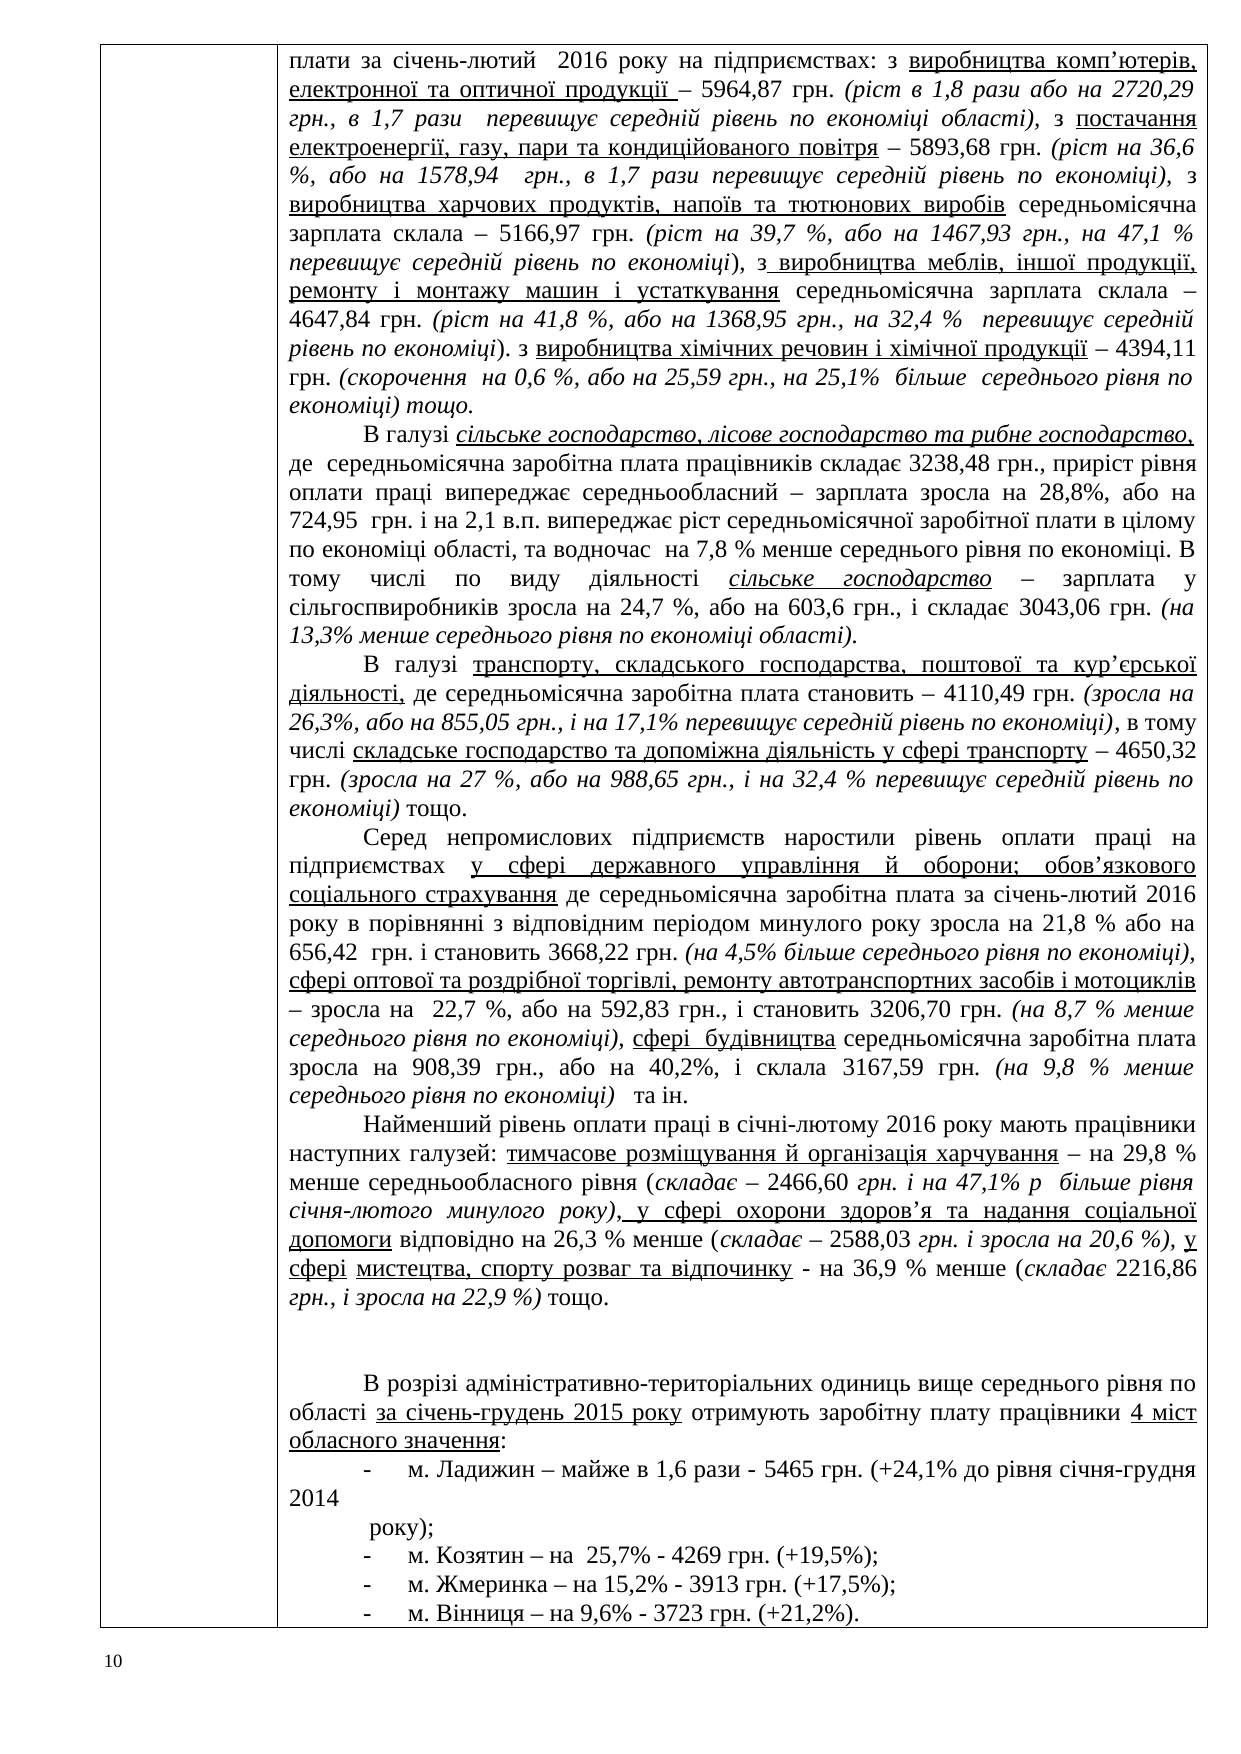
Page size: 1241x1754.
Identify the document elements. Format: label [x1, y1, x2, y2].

table_cell [278, 45, 1207, 1627]
table_cell [101, 45, 277, 1627]
